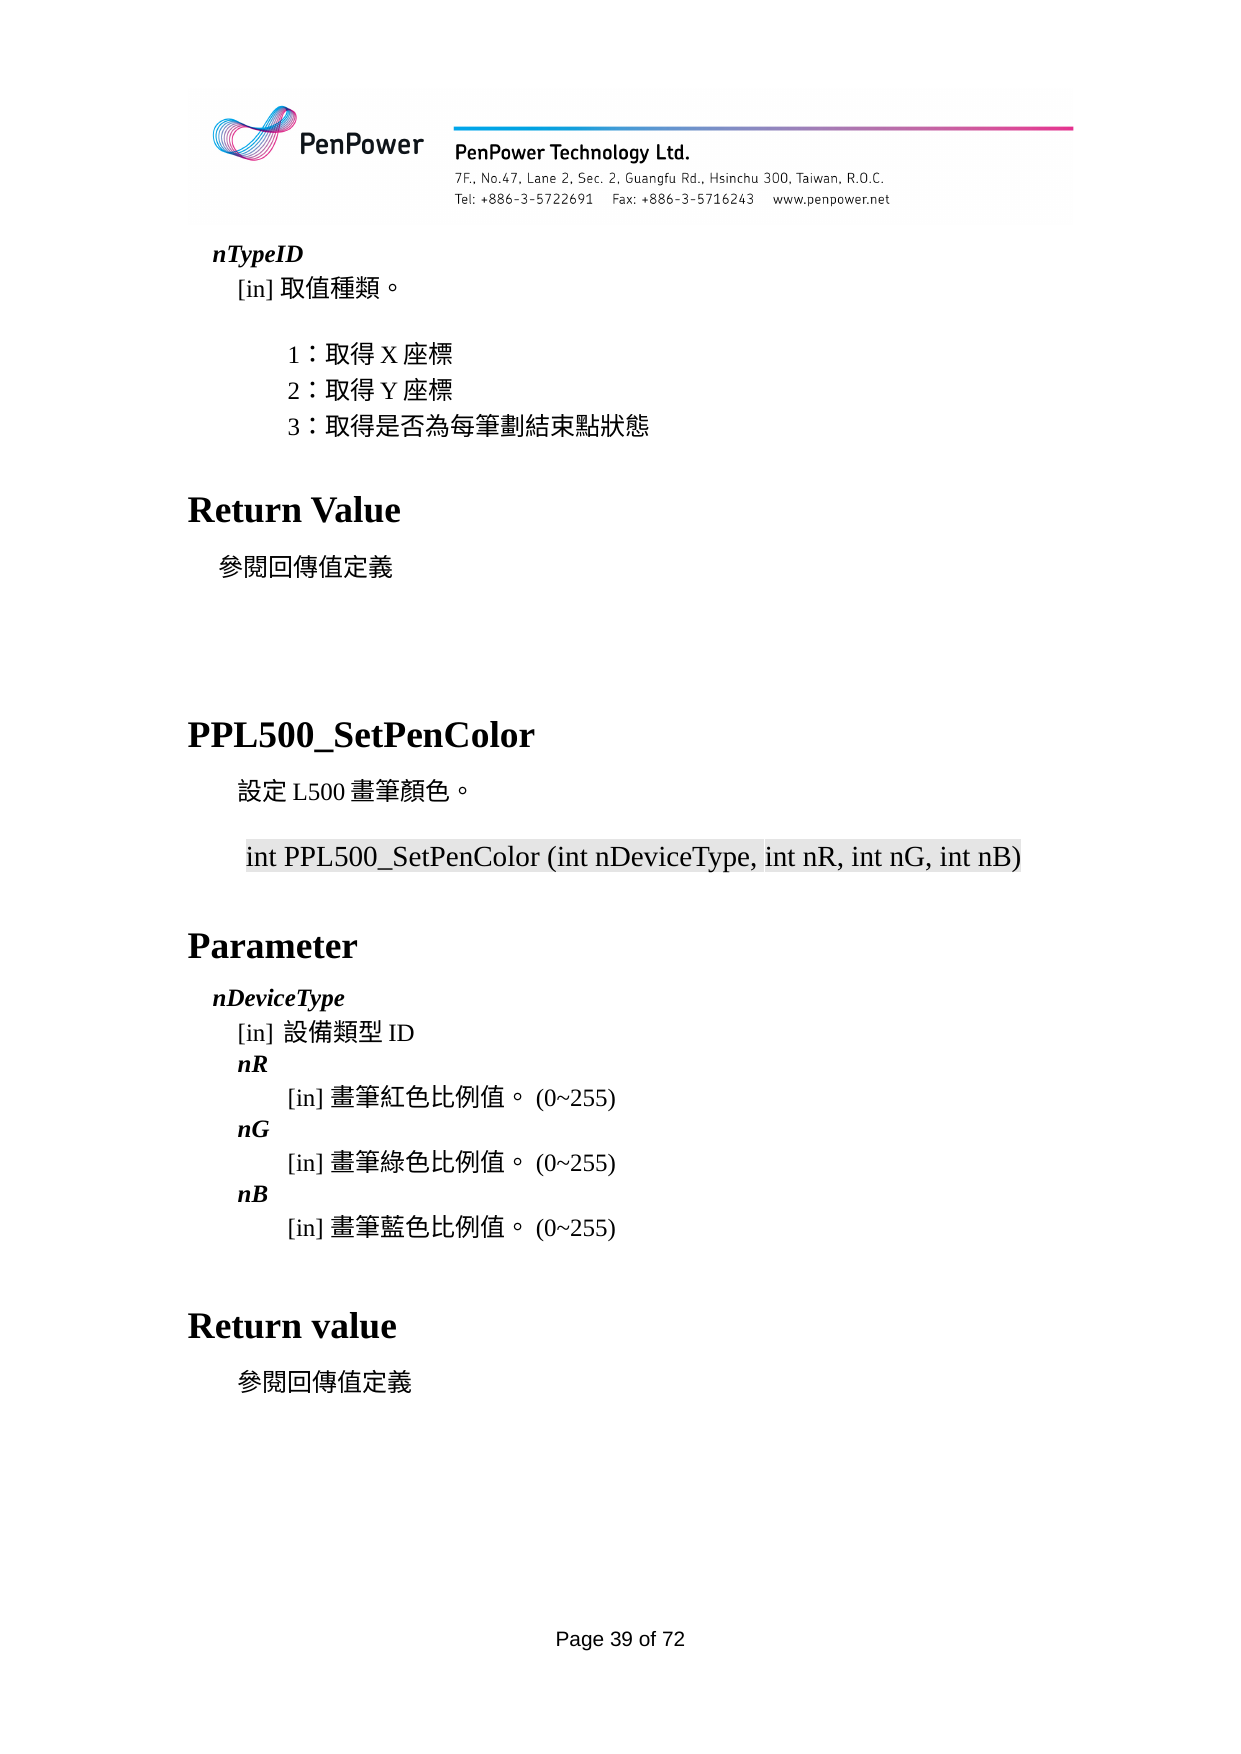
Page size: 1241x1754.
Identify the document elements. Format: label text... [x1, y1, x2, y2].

text nB [187, 1179, 1053, 1208]
text nTypeID [187, 239, 1053, 268]
picture [187, 88, 1074, 225]
text int PPL500_SetPenColor (int nDeviceType, int nR, int nG, int nB) [246, 837, 1053, 874]
text Return value [187, 1287, 1053, 1362]
text [in] 設備類型ID [187, 1011, 1053, 1049]
text [in] 畫筆綠色比例值。 (0~255) [187, 1143, 1053, 1179]
text PPL500_SetPenColor [187, 697, 1053, 772]
text 3：取得是否為每筆劃結束點狀態 [187, 407, 1053, 443]
text 參閱回傳值定義 [187, 547, 1053, 584]
text nR [187, 1049, 1053, 1078]
text 2：取得Y座標 [187, 370, 1053, 407]
text nDeviceType [187, 983, 1053, 1011]
text [in] 畫筆紅色比例值。 (0~255) [187, 1078, 1053, 1114]
text Parameter [187, 908, 1053, 983]
text [in] 畫筆藍色比例值。 (0~255) [187, 1208, 1053, 1244]
text 設定L500畫筆顏色。 [187, 772, 1053, 808]
text nG [187, 1114, 1053, 1143]
text Return Value [187, 472, 1053, 547]
text [in] 取值種類。 [187, 268, 1053, 305]
text 參閱回傳值定義 [187, 1362, 1053, 1399]
text 1：取得X座標 [187, 334, 1053, 370]
